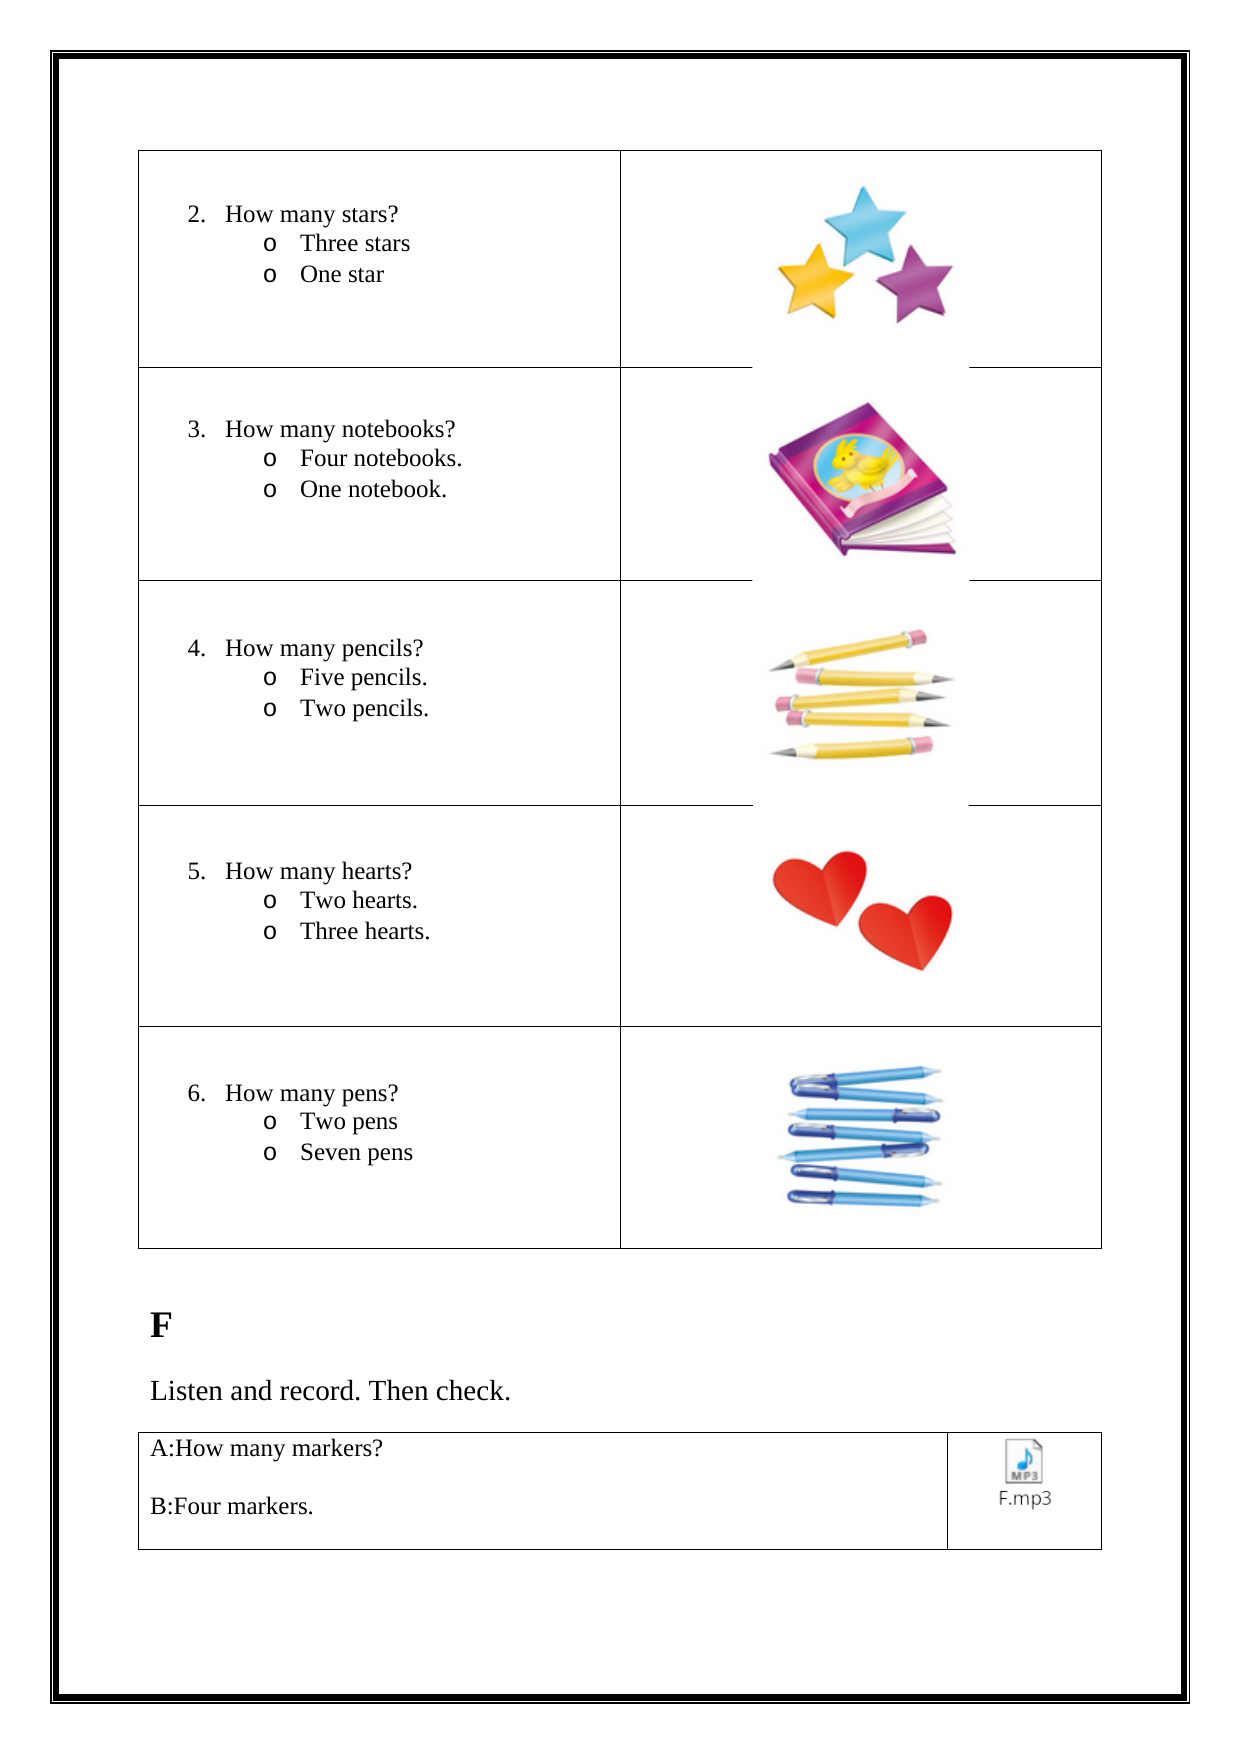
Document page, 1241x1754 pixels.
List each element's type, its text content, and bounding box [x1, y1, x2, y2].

text F [150, 1302, 1090, 1345]
table_cell How many stars? Three stars One star [139, 151, 620, 367]
table_cell How many pens? Two pens Seven pens [139, 1027, 620, 1247]
table_header [948, 1433, 1101, 1549]
table_cell [968, 1027, 1101, 1247]
table_cell [621, 581, 753, 805]
table_cell [970, 368, 1101, 580]
picture [752, 151, 970, 1026]
table_cell [621, 1027, 753, 1247]
table_cell [969, 806, 1101, 1026]
table_cell [968, 151, 1101, 367]
picture [753, 1027, 968, 1248]
table_cell [621, 806, 753, 1026]
table_cell [968, 581, 1101, 805]
table_cell How many notebooks? Four notebooks. One notebook. [139, 368, 620, 580]
table_cell How many pencils? Five pencils. Two pencils. [139, 581, 620, 805]
text Listen and record. Then check. [150, 1373, 1090, 1406]
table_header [139, 1433, 947, 1549]
table_cell [621, 368, 752, 580]
table_cell [621, 151, 754, 367]
table_cell How many hearts? Two hearts. Three hearts. [139, 806, 620, 1026]
